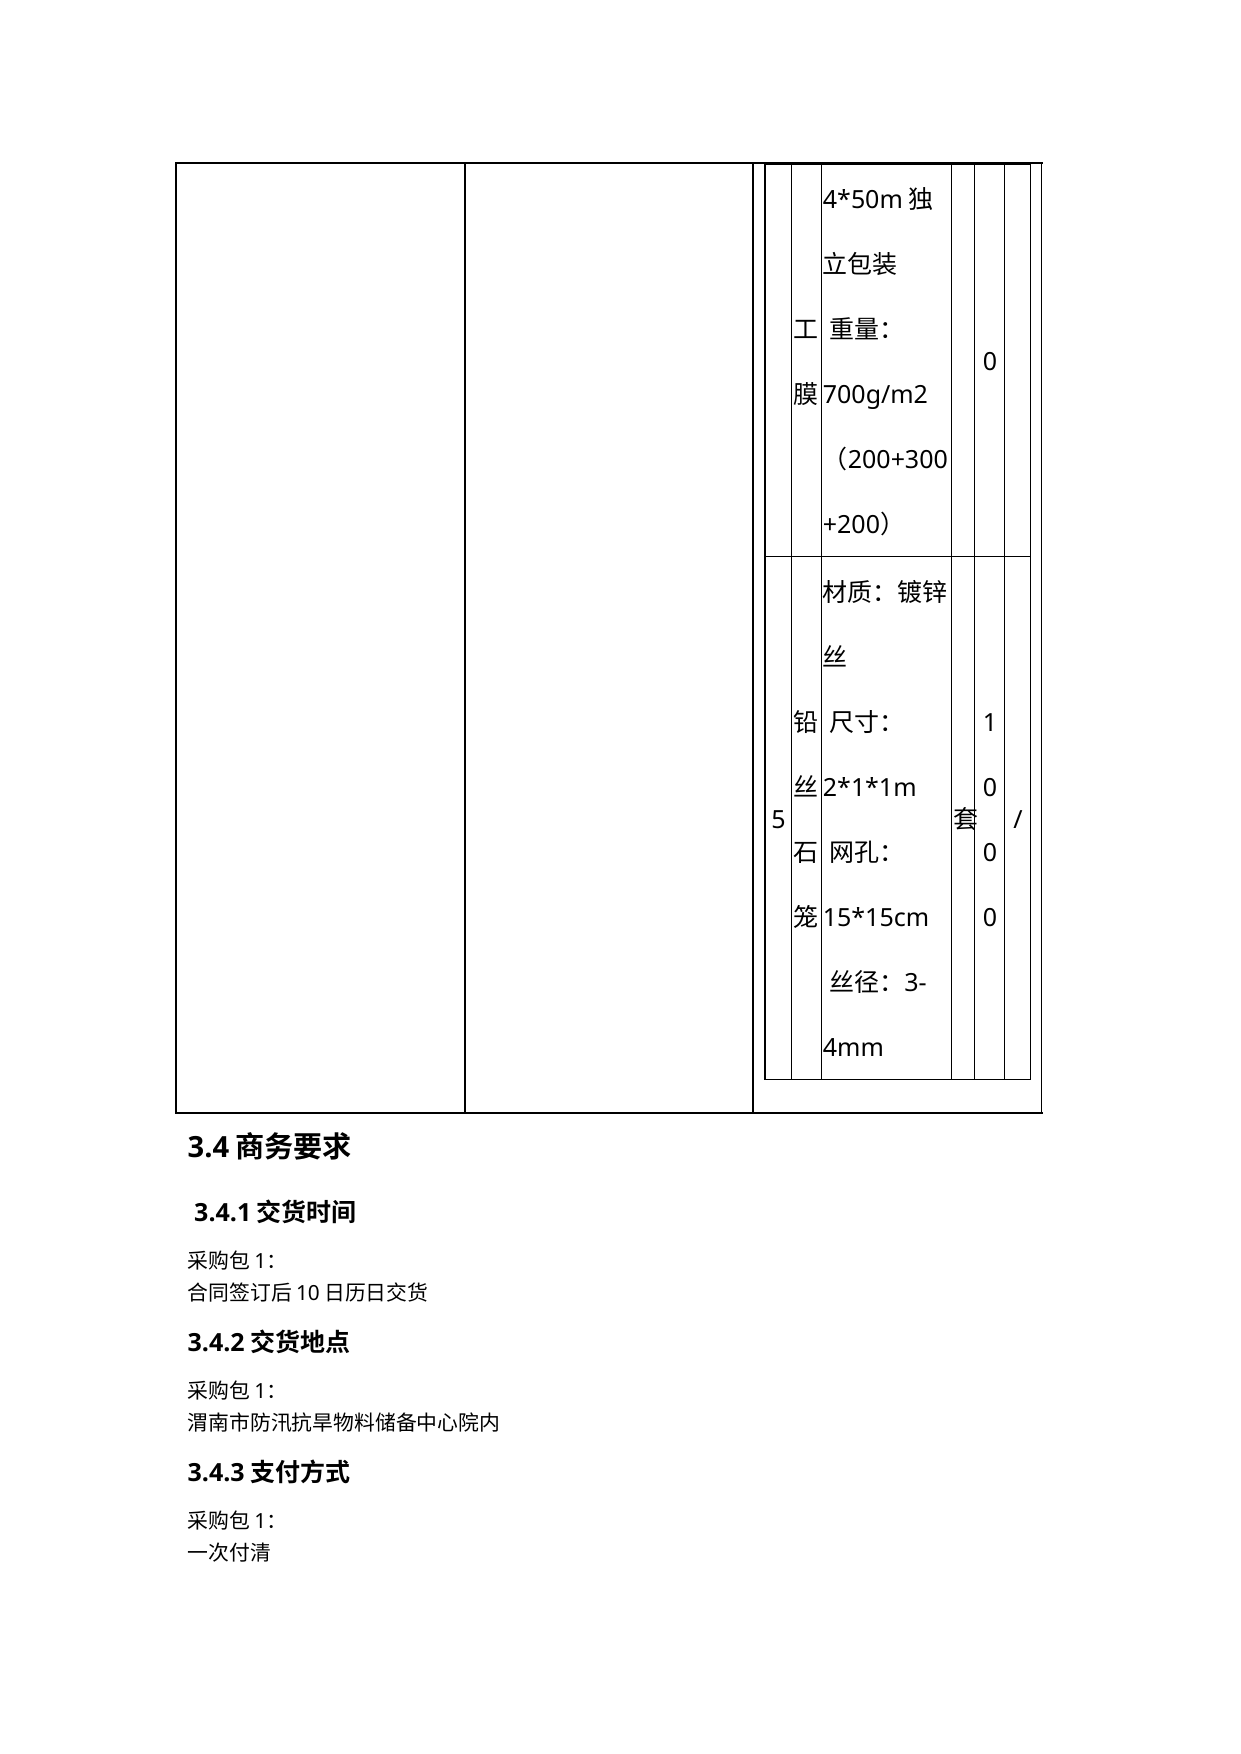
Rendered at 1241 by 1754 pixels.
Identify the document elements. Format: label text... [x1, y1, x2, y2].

text 采购包1： [187, 1504, 1053, 1536]
text 一次付清 [187, 1536, 1053, 1569]
text 采购包1： [187, 1374, 1053, 1406]
text 渭南市防汛抗旱物料储备中心院内 [187, 1406, 1053, 1439]
text 采购包1： [187, 1244, 1053, 1276]
text 3.4.1交货时间 [187, 1179, 1053, 1244]
table_cell 2 [177, 164, 464, 1112]
text 3.4.2交货地点 [187, 1309, 1053, 1374]
table_cell [754, 164, 1041, 1112]
text 3.4.3支付方式 [187, 1439, 1053, 1504]
table_cell [466, 164, 752, 1112]
text 3.4商务要求 [187, 1114, 1053, 1179]
text 合同签订后10日历日交货 [187, 1276, 1053, 1309]
